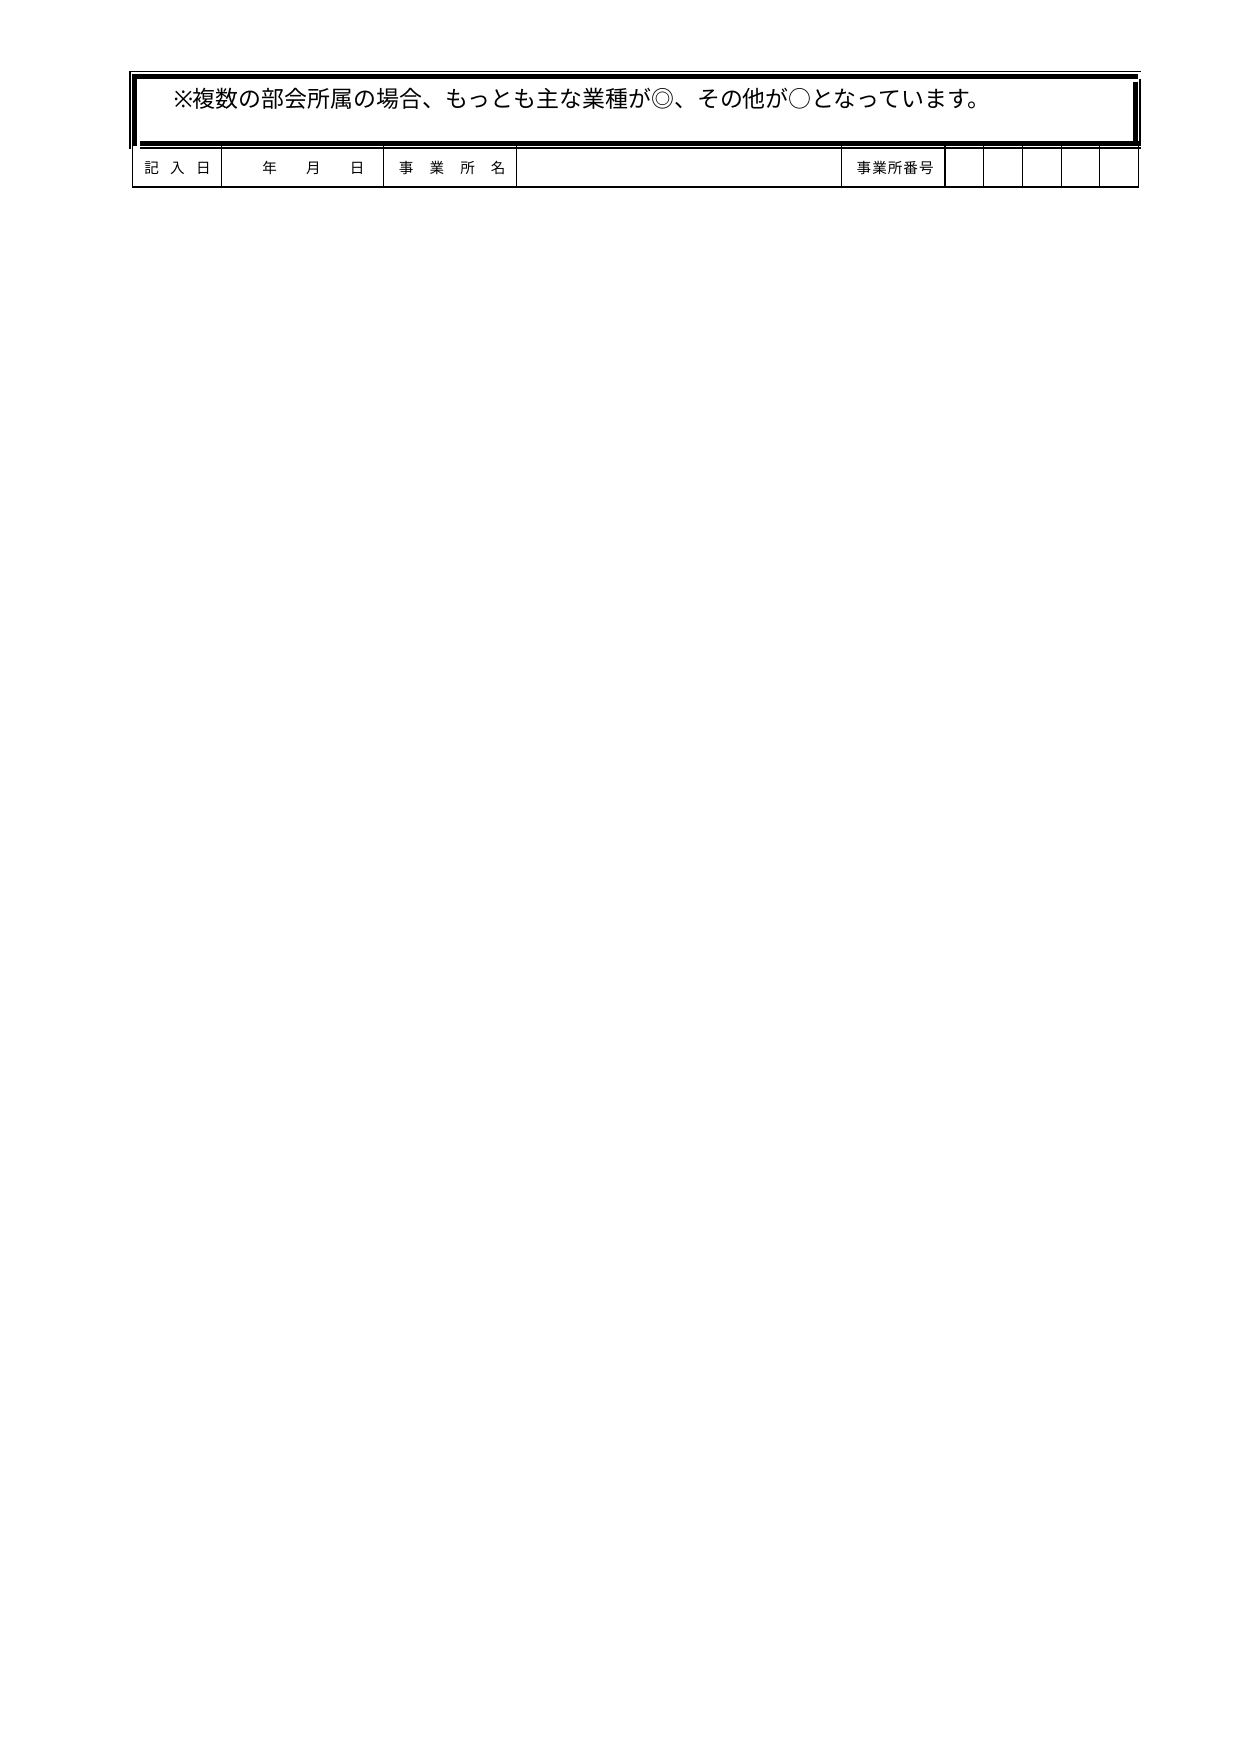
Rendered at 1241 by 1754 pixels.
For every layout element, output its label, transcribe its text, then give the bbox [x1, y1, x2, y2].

table_cell 記入日 [133, 141, 221, 186]
table_cell [984, 149, 1022, 186]
table_cell [946, 149, 983, 186]
table_cell [517, 149, 841, 186]
table_cell [1062, 149, 1099, 186]
table_cell [1100, 149, 1138, 186]
table_cell 事業所番号 [842, 149, 944, 186]
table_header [137, 79, 1137, 141]
table_cell 事業所名 [384, 149, 516, 186]
table_cell 年 月 日 [222, 149, 383, 186]
table_cell [1023, 149, 1061, 186]
